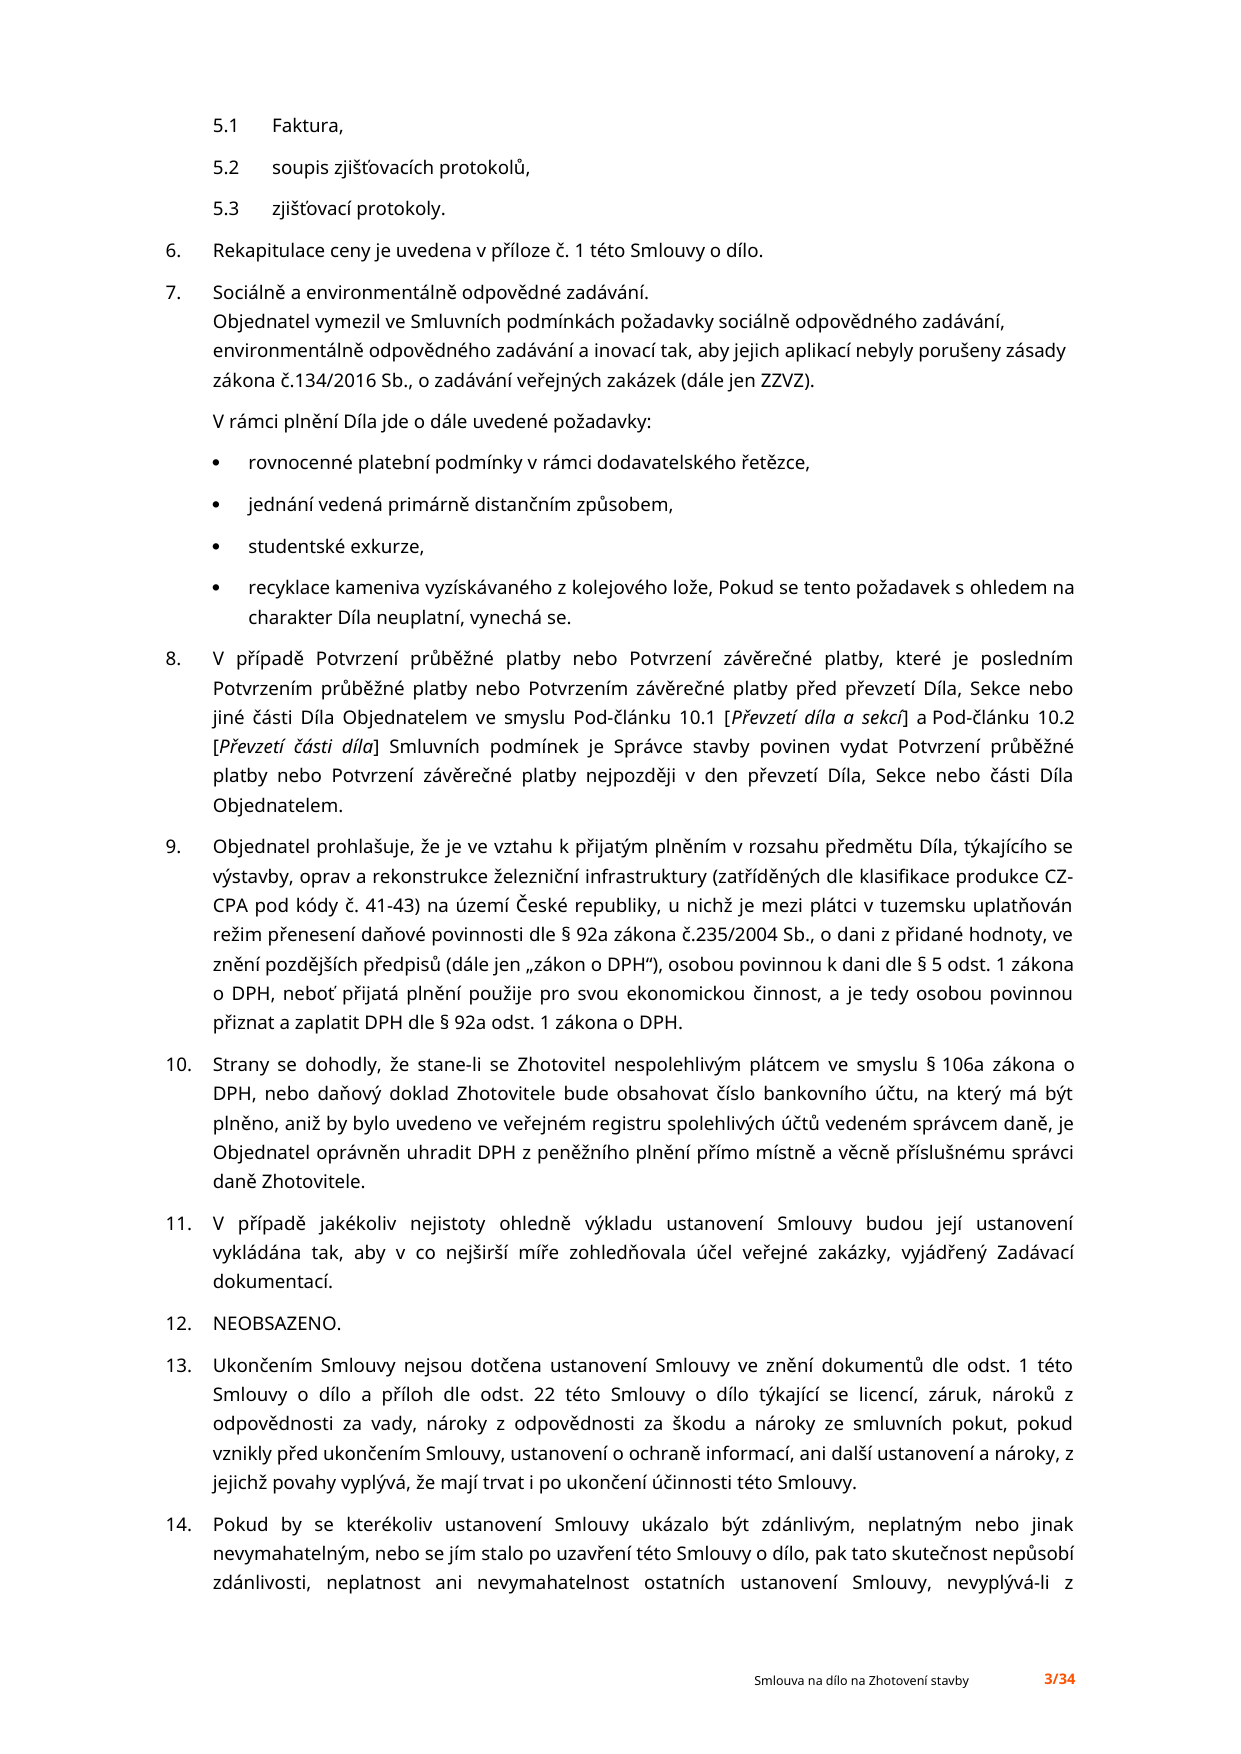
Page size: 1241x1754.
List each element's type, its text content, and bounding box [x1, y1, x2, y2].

text V rámci plnění Díla jde o dále uvedené požadavky: [213, 409, 1075, 434]
text rovnocenné platební podmínky v rámci dodavatelského řetězce, [213, 449, 1075, 475]
list Sociálně a environmentálně odpovědné zadávání. Objednatel vymezil ve Smluvních podmínkách požadavky sociálně odpovědného zadávání, environmentálně odpovědného zadávání a inovací tak, aby jejich aplikací nebyly porušeny zásady zákona č.134/2016 Sb., o zadávání veřejných zakázek (dále jen ZZVZ). [165, 279, 1075, 393]
list Rekapitulace ceny je uvedena v příloze č. 1 této Smlouvy o dílo. [165, 237, 1075, 263]
text recyklace kameniva vyzískávaného z kolejového lože, Pokud se tento požadavek s ohledem na charakter Díla neuplatní, vynechá se. [213, 575, 1075, 629]
text studentské exkurze, [213, 533, 1075, 558]
list Strany se dohodly, že stane-li se Zhotovitel nespolehlivým plátcem ve smyslu § 106a zákona o DPH, nebo daňový doklad Zhotovitele bude obsahovat číslo bankovního účtu, na který má být plněno, aniž by bylo uvedeno ve veřejném registru spolehlivých účtů vedeném správcem daně, je Objednatel oprávněn uhradit DPH z peněžního plnění přímo místně a věcně příslušnému správci daně Zhotovitele. [165, 1051, 1075, 1194]
list V případě Potvrzení průběžné platby nebo Potvrzení závěrečné platby, které je posledním Potvrzením průběžné platby nebo Potvrzením závěrečné platby před převzetí Díla, Sekce nebo jiné části Díla Objednatelem ve smyslu Pod-článku 10.1 [Převzetí díla a sekcí] a Pod-článku 10.2 [Převzetí části díla] Smluvních podmínek je Správce stavby povinen vydat Potvrzení průběžné platby nebo Potvrzení závěrečné platby nejpozději v den převzetí Díla, Sekce nebo části Díla Objednatelem. [165, 646, 1075, 818]
list NEOBSAZENO. [165, 1310, 1075, 1336]
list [165, 1511, 1075, 1595]
list Faktura, [213, 112, 1075, 138]
list V případě jakékoliv nejistoty ohledně výkladu ustanovení Smlouvy budou její ustanovení vykládána tak, aby v co nejširší míře zohledňovala účel veřejné zakázky, vyjádřený Zadávací dokumentací. [165, 1210, 1075, 1294]
list zjišťovací protokoly. [213, 196, 1075, 221]
text jednání vedená primárně distančním způsobem, [213, 491, 1075, 517]
list Ukončením Smlouvy nejsou dotčena ustanovení Smlouvy ve znění dokumentů dle odst. 1 této Smlouvy o dílo a příloh dle odst. 22 této Smlouvy o dílo týkající se licencí, záruk, nároků z odpovědnosti za vady, nároky z odpovědnosti za škodu a nároky ze smluvních pokut, pokud vznikly před ukončením Smlouvy, ustanovení o ochraně informací, ani další ustanovení a nároky, z jejichž povahy vyplývá, že mají trvat i po ukončení účinnosti této Smlouvy. [165, 1352, 1075, 1495]
list soupis zjišťovacích protokolů, [213, 154, 1075, 179]
list Objednatel prohlašuje, že je ve vztahu k přijatým plněním v rozsahu předmětu Díla, týkajícího se výstavby, oprav a rekonstrukce železniční infrastruktury (zatříděných dle klasifikace produkce CZ-CPA pod kódy č. 41-43) na území České republiky, u nichž je mezi plátci v tuzemsku uplatňován režim přenesení daňové povinnosti dle § 92a zákona č.235/2004 Sb., o dani z přidané hodnoty, ve znění pozdějších předpisů (dále jen „zákon o DPH“), osobou povinnou k dani dle § 5 odst. 1 zákona o DPH, neboť přijatá plnění použije pro svou ekonomickou činnost, a je tedy osobou povinnou přiznat a zaplatit DPH dle § 92a odst. 1 zákona o DPH. [165, 834, 1075, 1035]
